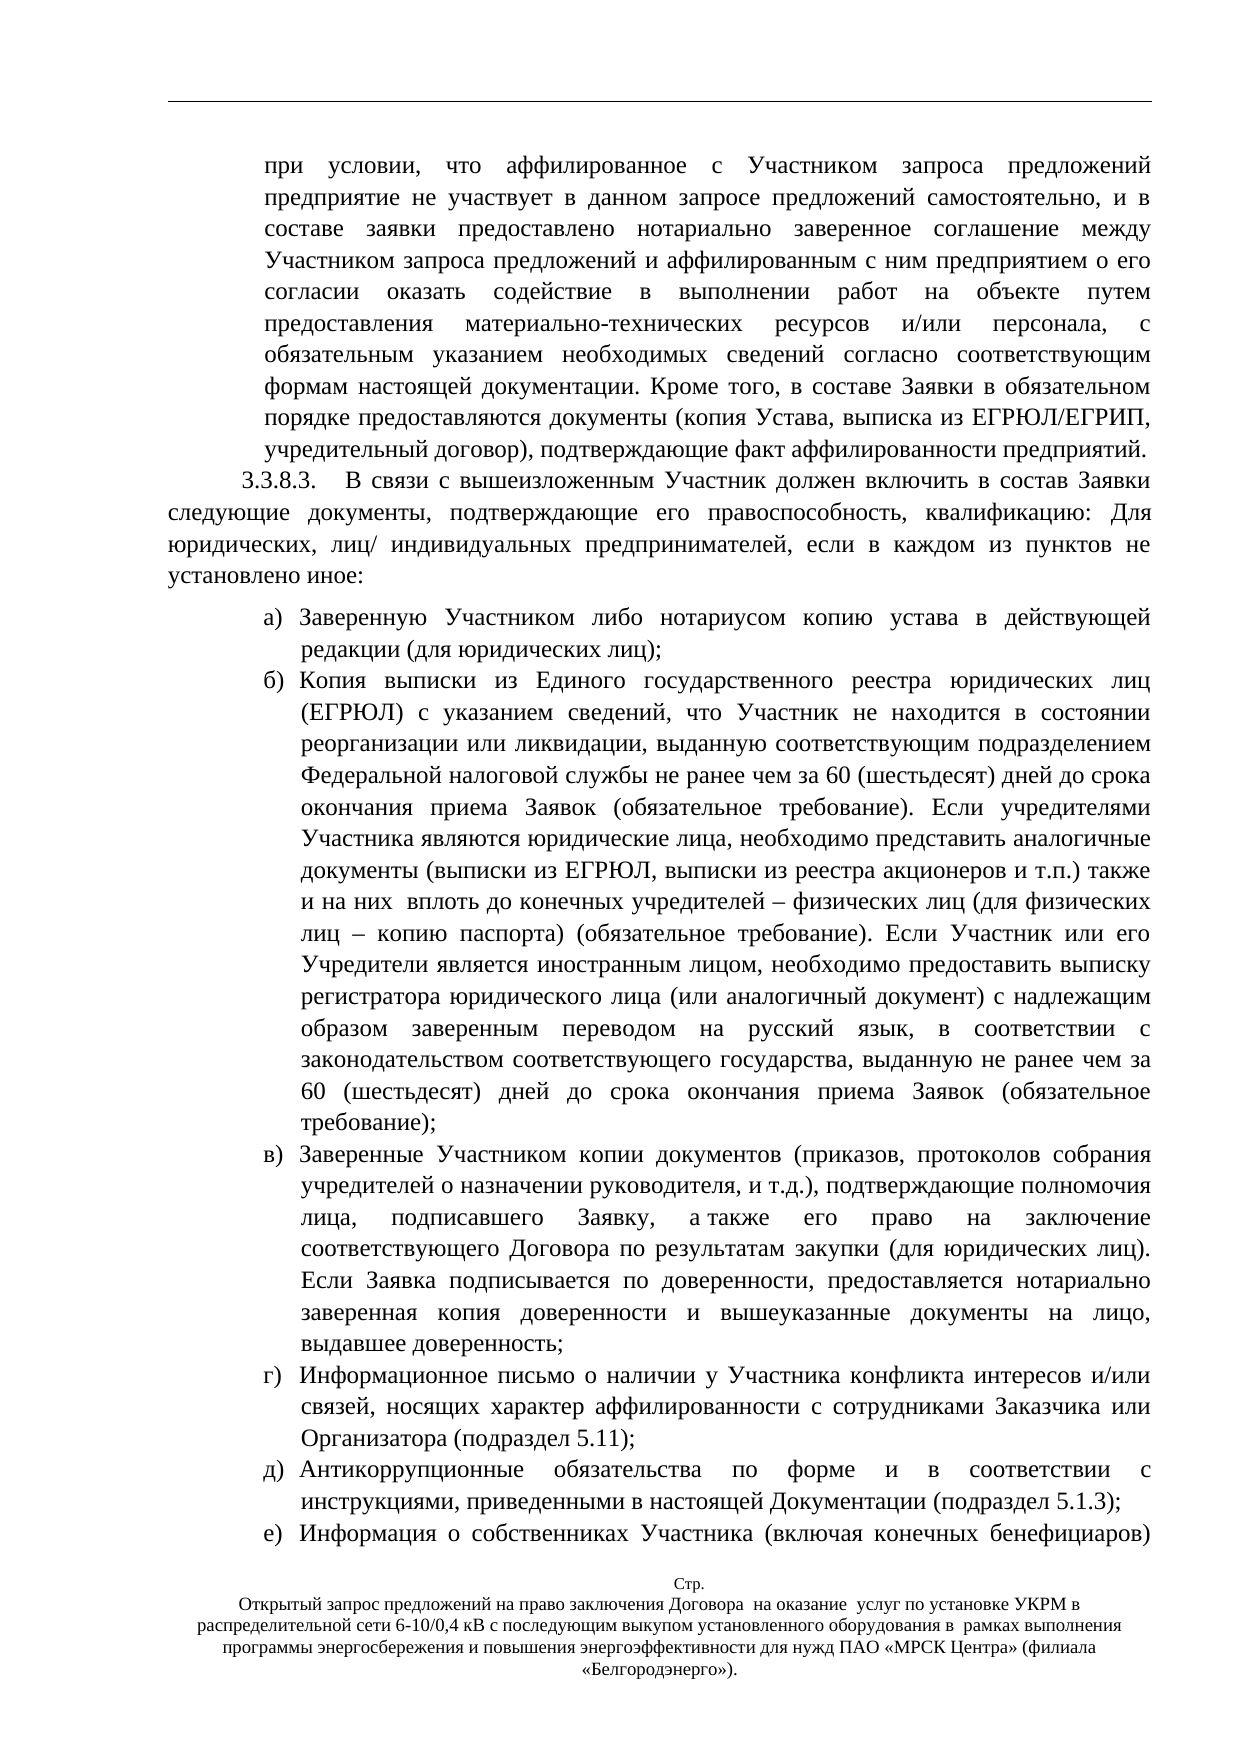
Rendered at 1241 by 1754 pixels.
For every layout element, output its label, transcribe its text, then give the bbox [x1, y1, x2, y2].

list Заверенную Участником либо нотариусом копию устава в действующей редакции (для юридических лиц); [263, 602, 1152, 663]
list Заверенные Участником копии документов (приказов, протоколов собрания учредителей о назначении руководителя, и т.д.), подтверждающие полномочия лица, подписавшего Заявку, а также его право на заключение соответствующего Договора по результатам закупки (для юридических лиц). Если Заявка подписывается по доверенности, предоставляется нотариально заверенная копия доверенности и вышеуказанные документы на лицо, выдавшее доверенность; [263, 1139, 1152, 1357]
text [264, 150, 1152, 463]
list Копия выписки из Единого государственного реестра юридических лиц (ЕГРЮЛ) с указанием сведений, что Участник не находится в состоянии реорганизации или ликвидации, выданную соответствующим подразделением Федеральной налоговой службы не ранее чем за 60 (шестьдесят) дней до срока окончания приема Заявок (обязательное требование). Если учредителями Участника являются юридические лица, необходимо представить аналогичные документы (выписки из ЕГРЮЛ, выписки из реестра акционеров и т.п.) также и на них вплоть до конечных учредителей – физических лиц (для физических лиц – копию паспорта) (обязательное требование). Если Участник или его Учредители является иностранным лицом, необходимо предоставить выписку регистратора юридического лица (или аналогичный документ) с надлежащим образом заверенным переводом на русский язык, в соответствии с законодательством соответствующего государства, выданную не ранее чем за 60 (шестьдесят) дней до срока окончания приема Заявок (обязательное требование); [263, 665, 1152, 1136]
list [263, 1518, 1152, 1546]
list Антикоррупционные обязательства по форме и в соответствии с инструкциями, приведенными в настоящей Документации (подраздел 5.1.3); [263, 1454, 1152, 1515]
list В связи с вышеизложенным Участник должен включить в состав Заявки следующие документы, подтверждающие его правоспособность, квалификацию: Для юридических, лиц/ индивидуальных предпринимателей, если в каждом из пунктов не установлено иное: [168, 466, 1152, 589]
